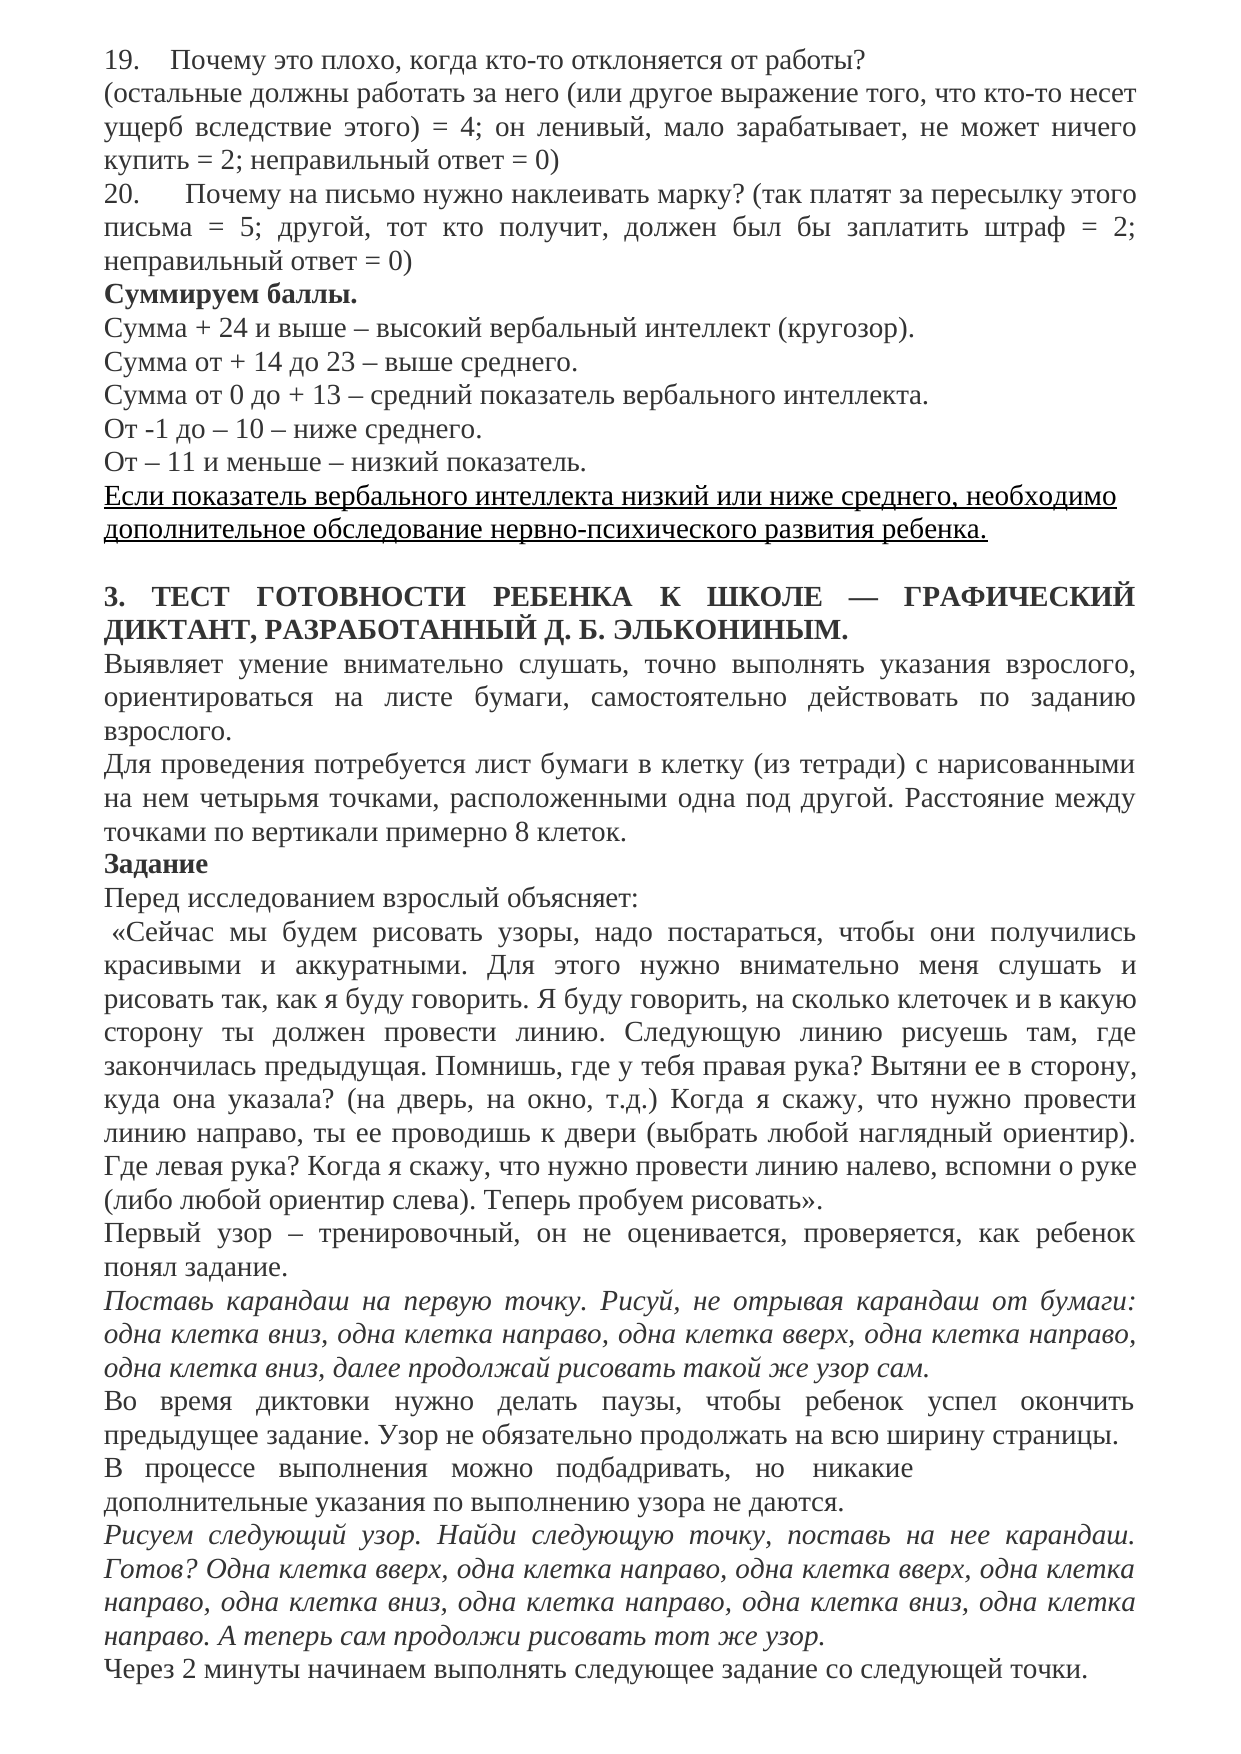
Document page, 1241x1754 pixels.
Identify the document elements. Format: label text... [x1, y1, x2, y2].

text Рисуем следующий узор. Найди следующую точку, поставь на нее карандаш. Готов? Одна клетка вверх, одна клетка направо, одна клетка вверх, одна клетка направо, одна клетка вниз, одна клетка направо, одна клетка вниз, одна клетка направо. А теперь сам продолжи рисовать тот же узор. [103, 1517, 1137, 1652]
text Во время диктовки нужно делать паузы, чтобы ребенок успел окончить предыдущее задание. Узор не обязательно продолжать на всю ширину страницы. В процессе выполнения можно подбадривать, но никакие дополнительные указания по выполнению узора не даются. [103, 1383, 1137, 1517]
text Для проведения потребуется лист бумаги в клетку (из тетради) с нарисованными на нем четырьмя точками, расположенными одна под другой. Расстояние между точками по вертикали примерно 8 клеток. [103, 747, 1137, 847]
subtitle Суммируем баллы. [103, 277, 1148, 310]
text Если показатель вербального интеллекта низкий или ниже среднего, необходимо дополнительное обследование нервно-психического развития ребенка. [103, 478, 1148, 545]
text Перед исследованием взрослый объясняет: [103, 881, 1148, 914]
text «Сейчас мы будем рисовать узоры, надо постараться, чтобы они получились красивыми и аккуратными. Для этого нужно внимательно меня слушать и рисовать так, как я буду говорить. Я буду говорить, на сколько клеточек и в какую сторону ты должен провести линию. Следующую линию рисуешь там, где закончилась предыдущая. Помнишь, где у тебя правая рука? Вытяни ее в сторону, куда она указала? (на дверь, на окно, т.д.) Когда я скажу, что нужно провести линию направо, ты ее проводишь к двери (выбрать любой наглядный ориентир). Где левая рука? Когда я скажу, что нужно провести линию налево, вспомни о руке (либо любой ориентир слева). Теперь пробуем рисовать». [103, 914, 1138, 1216]
subtitle Задание [103, 847, 1148, 881]
text Сумма + 24 и выше – высокий вербальный интеллект (кругозор). Сумма от + 14 до 23 – выше среднего. [103, 310, 956, 377]
list Почему это плохо, когда кто-то отклоняется от работы? [103, 42, 1148, 75]
list Почему на письмо нужно наклеивать марку? (так платят за пересылку этого письма = 5; другой, тот кто получит, должен был бы заплатить штраф = 2; неправильный ответ = 0) [103, 176, 1137, 277]
text Через 2 минуты начинаем выполнять следующее задание со следующей точки. [103, 1652, 1148, 1685]
subtitle ТЕСТ ГОТОВНОСТИ РЕБЕНКА К ШКОЛЕ — ГРАФИЧЕСКИЙ ДИКТАНТ, РАЗРАБОТАННЫЙ Д. Б. ЭЛЬКОНИНЫМ. [103, 579, 1137, 646]
text Поставь карандаш на первую точку. Рисуй, не отрывая карандаш от бумаги: одна клетка вниз, одна клетка направо, одна клетка вверх, одна клетка направо, одна клетка вниз, далее продолжай рисовать такой же узор сам. [103, 1283, 1137, 1383]
text Сумма от 0 до + 13 – средний показатель вербального интеллекта. От -1 до – 10 – ниже среднего. [103, 377, 956, 444]
text От – 11 и меньше – низкий показатель. [103, 444, 1148, 478]
text (остальные должны работать за него (или другое выражение того, что кто-то несет ущерб вследствие этого) = 4; он ленивый, мало зарабатывает, не может ничего купить = 2; неправильный ответ = 0) [103, 75, 1137, 176]
text Выявляет умение внимательно слушать, точно выполнять указания взрослого, ориентироваться на листе бумаги, самостоятельно действовать по заданию взрослого. [103, 646, 1137, 747]
text Первый узор – тренировочный, он не оценивается, проверяется, как ребенок понял задание. [103, 1216, 1136, 1283]
